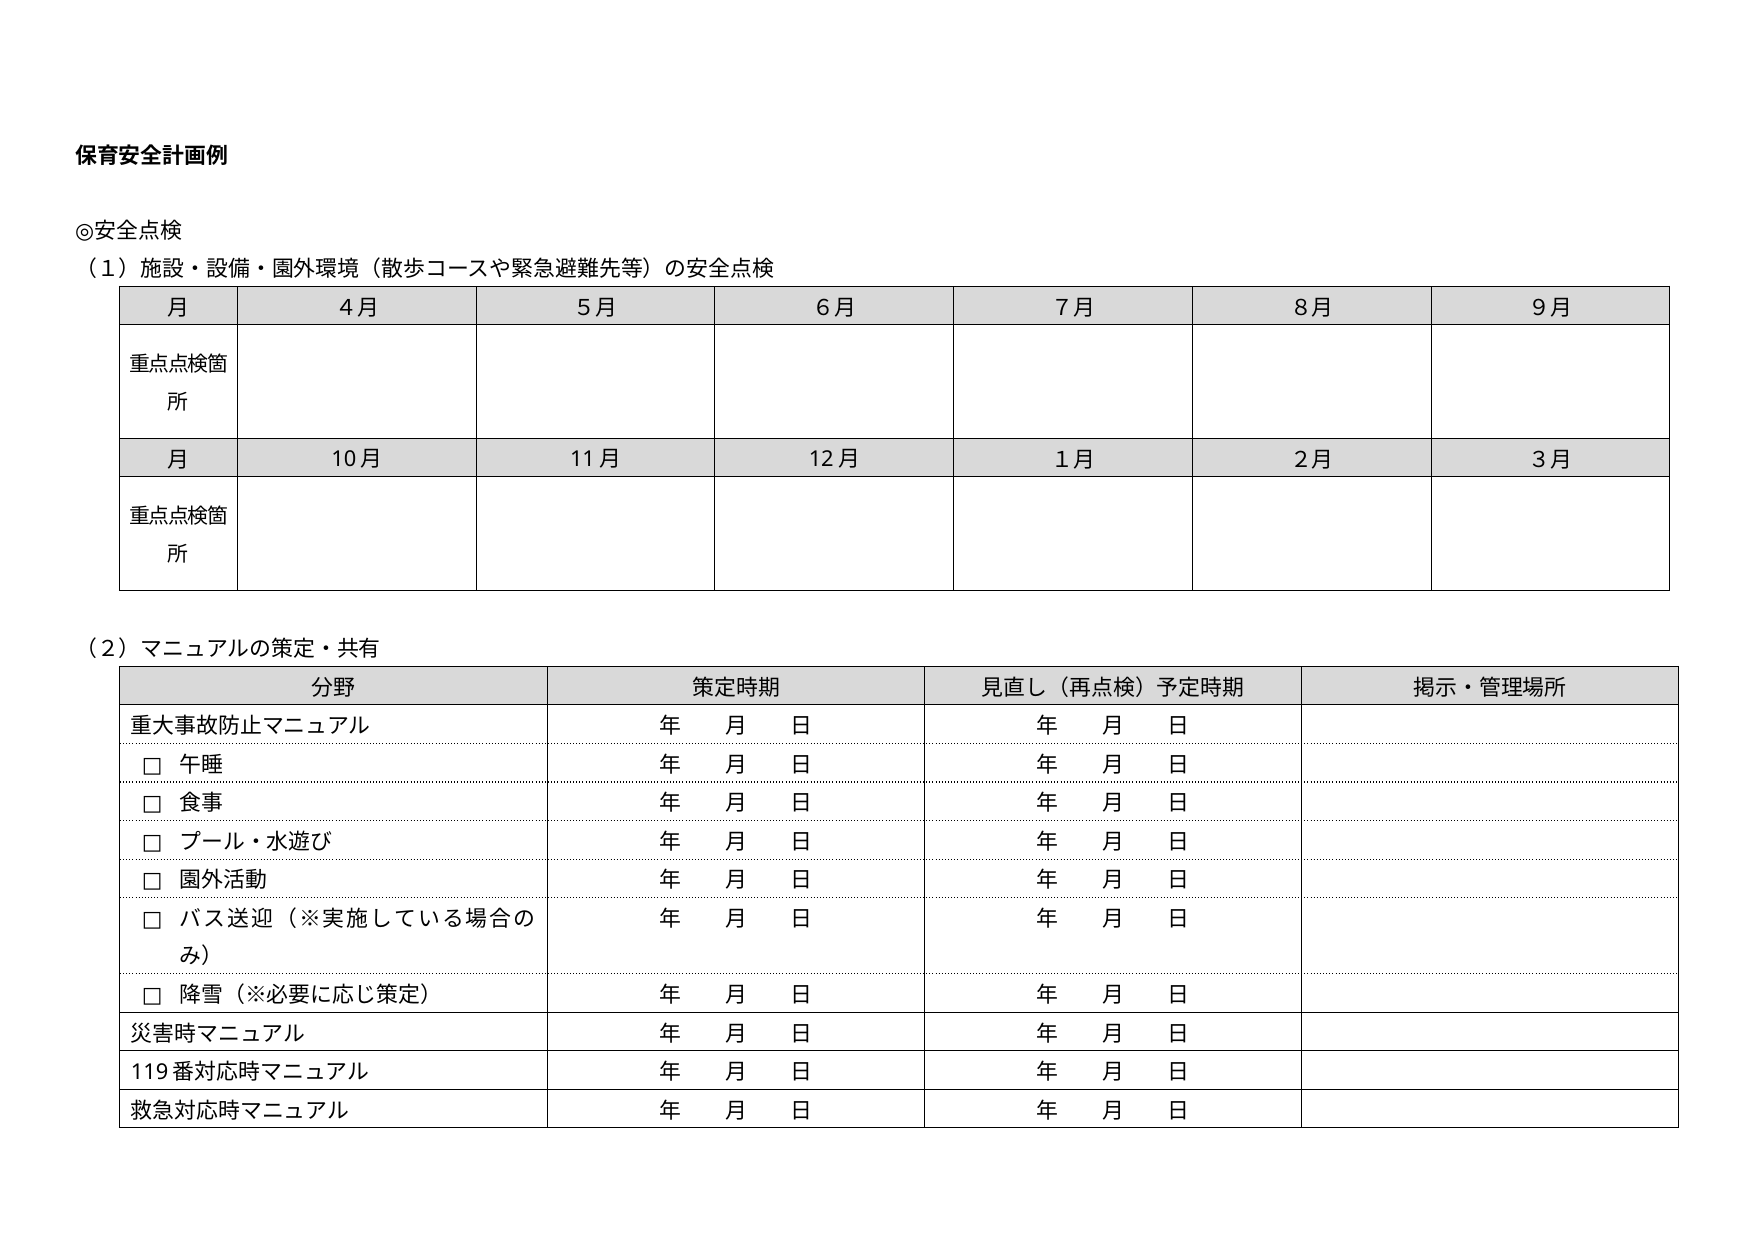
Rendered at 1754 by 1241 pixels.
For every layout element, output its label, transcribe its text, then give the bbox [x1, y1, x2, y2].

table_cell 降雪（※必要に応じ策定） [120, 973, 547, 1012]
table_cell [1302, 859, 1678, 897]
table_cell 年 月 日 [548, 820, 924, 858]
table_cell 重点点検箇所 [120, 325, 237, 438]
table_cell 年 月 日 [548, 1051, 924, 1089]
table_cell 119番対応時マニュアル [120, 1051, 547, 1089]
table_cell 年 月 日 [925, 1090, 1301, 1127]
table_cell ３月 [1432, 439, 1669, 476]
table_cell １月 [954, 439, 1192, 476]
table_cell [1302, 1090, 1678, 1127]
table_cell 10月 [238, 439, 476, 476]
table_cell 年 月 日 [548, 705, 924, 743]
table_cell [1302, 1051, 1678, 1089]
table_cell 年 月 日 [548, 859, 924, 897]
text （１）施設・設備・園外環境（散歩コースや緊急避難先等）の安全点検 [75, 248, 1679, 286]
table_cell [1432, 325, 1669, 438]
table_cell 重大事故防止マニュアル [120, 705, 547, 743]
table_cell 災害時マニュアル [120, 1013, 547, 1050]
table_cell [1193, 477, 1431, 590]
table_cell 年 月 日 [548, 897, 924, 973]
table_cell [1302, 820, 1678, 858]
table_cell [954, 325, 1192, 438]
table_cell 園外活動 [120, 859, 547, 897]
table_cell [1302, 897, 1678, 973]
text 保育安全計画例 [75, 136, 1679, 173]
table_cell 重点点検箇所 [120, 477, 237, 590]
table_cell 年 月 日 [925, 1013, 1301, 1050]
table_header ７月 [954, 287, 1192, 324]
table_cell 年 月 日 [548, 781, 924, 820]
table_header 見直し（再点検）予定時期 [925, 667, 1301, 704]
table_cell [238, 325, 476, 438]
table_cell 年 月 日 [925, 705, 1301, 743]
table_header ５月 [477, 287, 714, 324]
table_cell [1302, 973, 1678, 1012]
table_cell [1193, 325, 1431, 438]
text ◎安全点検 [75, 211, 1679, 248]
table_cell [715, 325, 953, 438]
table_cell [1302, 1013, 1678, 1050]
table_cell [954, 477, 1192, 590]
table_cell 午睡 [120, 743, 547, 781]
table_cell 年 月 日 [925, 820, 1301, 858]
table_cell 12月 [715, 439, 953, 476]
table_cell 年 月 日 [548, 1013, 924, 1050]
table_cell 救急対応時マニュアル [120, 1090, 547, 1127]
table_cell [715, 477, 953, 590]
table_header ４月 [238, 287, 476, 324]
table_cell [1302, 743, 1678, 781]
table_cell [238, 477, 476, 590]
text （２）マニュアルの策定・共有 [75, 628, 1679, 666]
table_cell 11月 [477, 439, 714, 476]
table_cell [477, 325, 714, 438]
table_cell 年 月 日 [925, 897, 1301, 973]
table_header 掲示・管理場所 [1302, 667, 1678, 704]
table_header 分野 [120, 667, 547, 704]
table_header ６月 [715, 287, 953, 324]
table_cell 年 月 日 [925, 973, 1301, 1012]
table_cell 年 月 日 [925, 859, 1301, 897]
table_cell [477, 477, 714, 590]
table_cell 食事 [120, 781, 547, 820]
table_cell [1432, 477, 1669, 590]
table_cell 年 月 日 [548, 1090, 924, 1127]
table_header ９月 [1432, 287, 1669, 324]
table_cell バス送迎（※実施している場合のみ） [120, 897, 547, 973]
table_cell 年 月 日 [925, 1051, 1301, 1089]
table_cell 年 月 日 [548, 743, 924, 781]
table_cell ２月 [1193, 439, 1431, 476]
table_header 策定時期 [548, 667, 924, 704]
table_cell [1302, 705, 1678, 743]
table_cell 月 [120, 439, 237, 476]
table_cell 年 月 日 [548, 973, 924, 1012]
table_cell プール・水遊び [120, 820, 547, 858]
table_header ８月 [1193, 287, 1431, 324]
table_header 月 [120, 287, 237, 324]
table_cell 年 月 日 [925, 743, 1301, 781]
table_cell 年 月 日 [925, 781, 1301, 820]
table_cell [1302, 781, 1678, 820]
